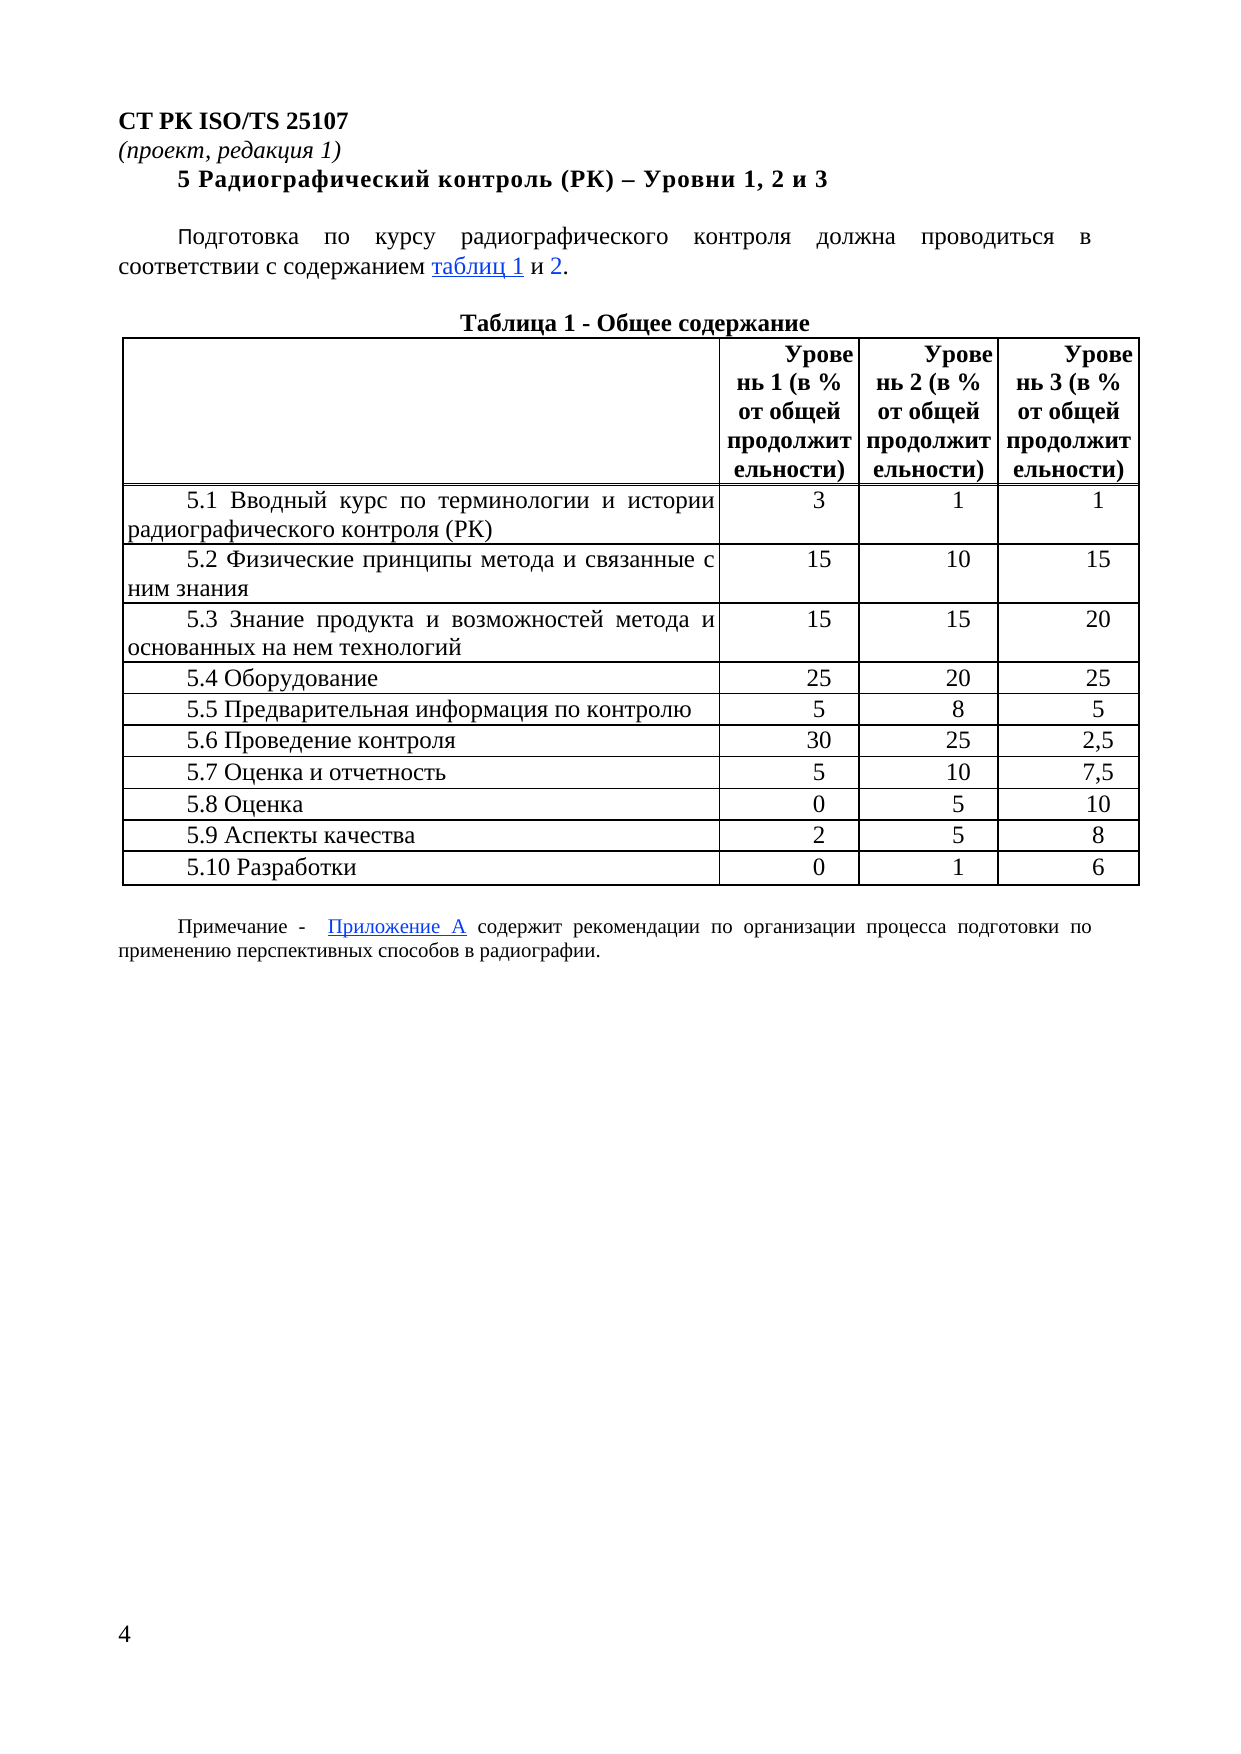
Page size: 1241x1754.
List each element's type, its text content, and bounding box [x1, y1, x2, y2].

table_cell 10 [860, 545, 997, 602]
table_cell 5.9 Аспекты качества [124, 821, 719, 850]
table_cell 20 [999, 604, 1138, 661]
table_cell 5 [860, 821, 997, 850]
table_cell 20 [860, 663, 997, 693]
table_cell 1 [860, 852, 997, 884]
table_header Уровень 1 (в % от общей продолжительности) [720, 339, 858, 482]
table_cell 5.2 Физические принципы метода и связанные с ним знания [124, 545, 719, 602]
table_cell 5.4 Оборудование [124, 663, 719, 693]
table_cell 1 [860, 486, 997, 543]
table_cell 1 [999, 486, 1138, 543]
table_cell 30 [720, 726, 858, 756]
table_cell 0 [720, 852, 858, 884]
table_cell 15 [720, 545, 858, 602]
table_cell 5.7 Оценка и отчетность [124, 757, 719, 787]
table_cell 5 [720, 694, 858, 724]
table_cell 5 [860, 789, 997, 819]
table_cell 5.8 Оценка [124, 789, 719, 819]
table_cell 0 [720, 789, 858, 819]
table_cell 25 [720, 663, 858, 693]
table_cell 10 [999, 789, 1138, 819]
table_header Уровень 2 (в % от общей продолжительности) [860, 339, 997, 482]
table_cell 5.10 Разработки [124, 852, 719, 884]
table_cell 15 [860, 604, 997, 661]
table_cell 25 [999, 663, 1138, 693]
table_cell 15 [999, 545, 1138, 602]
table_cell 8 [860, 694, 997, 724]
table_header Уровень 3 (в % от общей продолжительности) [999, 339, 1138, 482]
table_header [124, 339, 719, 482]
table_cell 25 [860, 726, 997, 756]
text Таблица 1 - Общее содержание [118, 308, 1092, 337]
table_cell 5.5 Предварительная информация по контролю [124, 694, 719, 724]
text 5 Радиографический контроль (РК) – Уровни 1, 2 и 3 [118, 164, 1092, 193]
table_cell 3 [720, 486, 858, 543]
table_cell 5.6 Проведение контроля [124, 726, 719, 756]
table_cell 7,5 [999, 757, 1138, 787]
table_cell 8 [999, 821, 1138, 850]
table_cell 5 [999, 694, 1138, 724]
table_cell 2 [720, 821, 858, 850]
table_cell 5 [720, 757, 858, 787]
table_cell 10 [860, 757, 997, 787]
text Примечание - Приложение А содержит рекомендации по организации процесса подготовки по применению перспективных способов в радиографии. [118, 914, 1092, 962]
table_cell 6 [999, 852, 1138, 884]
table_cell 15 [720, 604, 858, 661]
table_cell 2,5 [999, 726, 1138, 756]
text Подготовка по курсу радиографического контроля должна проводиться в соответствии с содержанием таблиц 1 и 2. [118, 221, 1092, 279]
table_cell 5.1 Вводный курс по терминологии и истории радиографического контроля (РК) [124, 486, 719, 543]
table_cell 5.3 Знание продукта и возможностей метода и основанных на нем технологий [124, 604, 719, 661]
